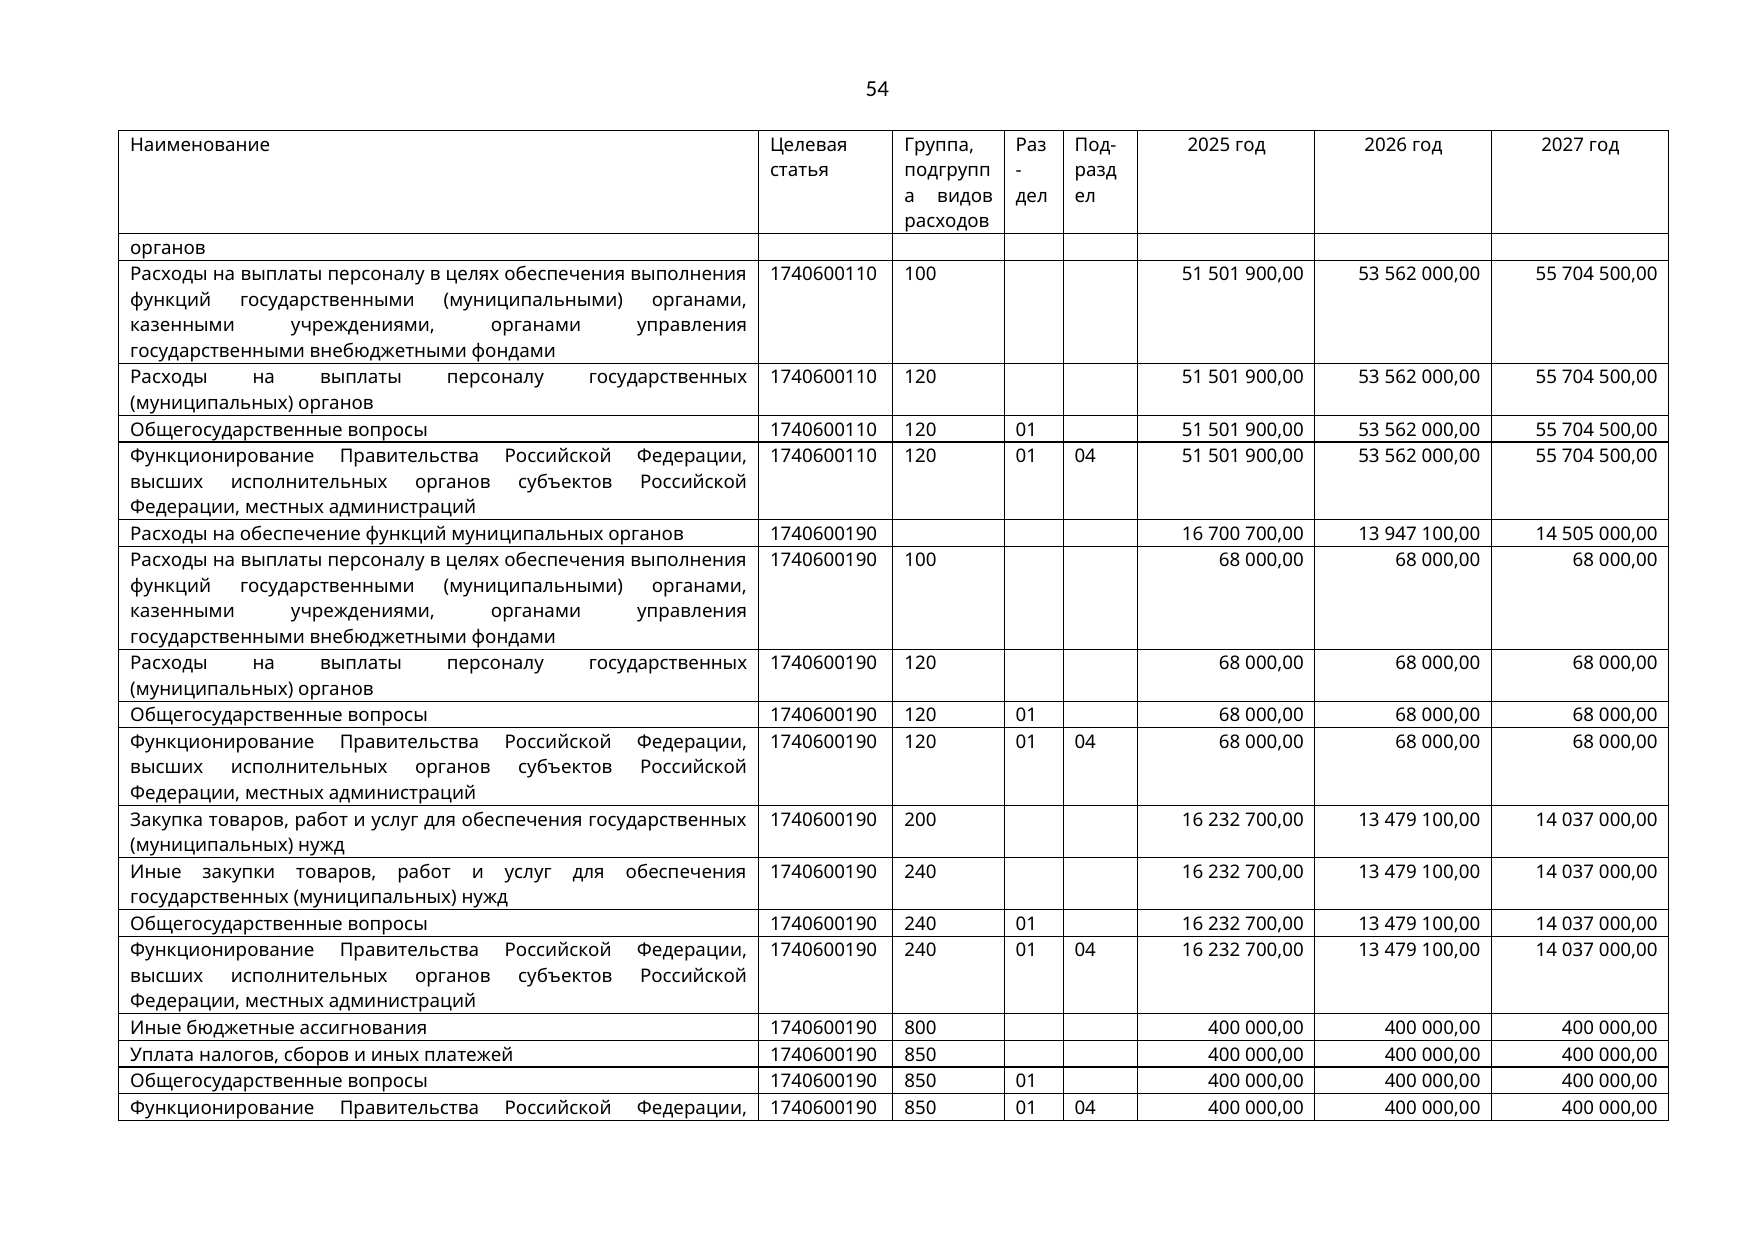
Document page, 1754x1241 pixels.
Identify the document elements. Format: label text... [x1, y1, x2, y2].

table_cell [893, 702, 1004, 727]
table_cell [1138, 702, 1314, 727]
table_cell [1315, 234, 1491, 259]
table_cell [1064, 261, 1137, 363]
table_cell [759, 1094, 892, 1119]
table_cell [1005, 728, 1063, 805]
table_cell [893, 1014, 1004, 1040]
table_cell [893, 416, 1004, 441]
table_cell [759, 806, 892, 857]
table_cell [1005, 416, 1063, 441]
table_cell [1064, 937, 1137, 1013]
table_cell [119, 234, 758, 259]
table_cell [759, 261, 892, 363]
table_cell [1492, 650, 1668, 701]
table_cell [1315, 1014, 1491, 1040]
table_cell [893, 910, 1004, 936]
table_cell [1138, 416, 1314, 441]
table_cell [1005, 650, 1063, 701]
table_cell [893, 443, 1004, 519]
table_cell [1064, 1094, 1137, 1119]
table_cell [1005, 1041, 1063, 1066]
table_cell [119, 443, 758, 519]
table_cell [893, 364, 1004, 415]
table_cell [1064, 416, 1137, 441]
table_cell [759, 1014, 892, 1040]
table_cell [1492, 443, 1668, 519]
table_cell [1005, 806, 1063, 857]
table_header Раз-дел [1005, 131, 1063, 233]
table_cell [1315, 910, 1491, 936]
table_header Целевая статья [759, 131, 892, 233]
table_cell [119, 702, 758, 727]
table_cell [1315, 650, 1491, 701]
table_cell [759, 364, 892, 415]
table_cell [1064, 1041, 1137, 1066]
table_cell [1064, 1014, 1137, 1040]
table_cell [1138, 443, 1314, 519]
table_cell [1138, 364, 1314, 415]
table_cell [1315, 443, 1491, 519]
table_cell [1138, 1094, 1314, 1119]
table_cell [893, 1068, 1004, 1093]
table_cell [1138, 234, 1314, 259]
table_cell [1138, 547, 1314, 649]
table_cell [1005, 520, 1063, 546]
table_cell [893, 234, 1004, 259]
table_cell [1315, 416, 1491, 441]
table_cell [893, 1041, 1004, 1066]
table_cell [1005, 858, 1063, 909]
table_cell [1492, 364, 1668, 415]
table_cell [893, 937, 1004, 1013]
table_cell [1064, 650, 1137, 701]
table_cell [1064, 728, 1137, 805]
table_header Группа, подгруппа видов расходов [893, 131, 1004, 233]
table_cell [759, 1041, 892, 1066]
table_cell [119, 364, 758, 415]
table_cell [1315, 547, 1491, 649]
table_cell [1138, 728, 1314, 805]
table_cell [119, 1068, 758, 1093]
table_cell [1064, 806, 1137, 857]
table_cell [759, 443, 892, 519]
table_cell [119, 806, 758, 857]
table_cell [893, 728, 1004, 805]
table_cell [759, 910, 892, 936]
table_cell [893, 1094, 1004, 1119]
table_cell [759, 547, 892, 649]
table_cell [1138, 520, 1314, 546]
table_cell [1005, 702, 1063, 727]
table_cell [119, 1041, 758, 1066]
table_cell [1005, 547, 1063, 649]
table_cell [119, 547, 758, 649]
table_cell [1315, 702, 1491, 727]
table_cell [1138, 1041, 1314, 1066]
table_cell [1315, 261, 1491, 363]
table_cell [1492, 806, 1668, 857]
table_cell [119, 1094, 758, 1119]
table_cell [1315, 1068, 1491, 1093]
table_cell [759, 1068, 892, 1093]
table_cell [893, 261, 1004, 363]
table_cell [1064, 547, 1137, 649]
table_header 2027 год [1492, 131, 1668, 233]
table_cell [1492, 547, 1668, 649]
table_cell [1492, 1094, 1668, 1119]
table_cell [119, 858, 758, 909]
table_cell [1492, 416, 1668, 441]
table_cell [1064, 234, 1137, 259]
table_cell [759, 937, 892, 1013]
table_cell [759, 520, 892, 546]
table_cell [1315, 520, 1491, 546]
table_header Наименование [119, 131, 758, 233]
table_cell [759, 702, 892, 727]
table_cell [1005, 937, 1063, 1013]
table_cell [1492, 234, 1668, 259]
table_header Под-раздел [1064, 131, 1137, 233]
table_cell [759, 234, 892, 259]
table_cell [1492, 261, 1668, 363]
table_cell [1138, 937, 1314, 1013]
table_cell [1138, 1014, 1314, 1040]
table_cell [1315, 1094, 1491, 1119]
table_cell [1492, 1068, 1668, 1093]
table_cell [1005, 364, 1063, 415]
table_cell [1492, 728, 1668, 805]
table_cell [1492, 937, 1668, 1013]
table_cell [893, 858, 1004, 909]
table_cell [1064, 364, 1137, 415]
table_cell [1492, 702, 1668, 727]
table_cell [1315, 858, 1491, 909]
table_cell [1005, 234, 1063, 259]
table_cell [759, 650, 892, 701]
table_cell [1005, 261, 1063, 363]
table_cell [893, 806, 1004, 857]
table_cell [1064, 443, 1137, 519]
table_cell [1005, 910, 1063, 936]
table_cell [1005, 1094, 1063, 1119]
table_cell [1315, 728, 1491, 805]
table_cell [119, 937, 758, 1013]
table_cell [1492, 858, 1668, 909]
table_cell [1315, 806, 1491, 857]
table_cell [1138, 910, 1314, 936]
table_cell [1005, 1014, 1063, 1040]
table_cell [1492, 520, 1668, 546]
table_header 2026 год [1315, 131, 1491, 233]
table_header 2025 год [1138, 131, 1314, 233]
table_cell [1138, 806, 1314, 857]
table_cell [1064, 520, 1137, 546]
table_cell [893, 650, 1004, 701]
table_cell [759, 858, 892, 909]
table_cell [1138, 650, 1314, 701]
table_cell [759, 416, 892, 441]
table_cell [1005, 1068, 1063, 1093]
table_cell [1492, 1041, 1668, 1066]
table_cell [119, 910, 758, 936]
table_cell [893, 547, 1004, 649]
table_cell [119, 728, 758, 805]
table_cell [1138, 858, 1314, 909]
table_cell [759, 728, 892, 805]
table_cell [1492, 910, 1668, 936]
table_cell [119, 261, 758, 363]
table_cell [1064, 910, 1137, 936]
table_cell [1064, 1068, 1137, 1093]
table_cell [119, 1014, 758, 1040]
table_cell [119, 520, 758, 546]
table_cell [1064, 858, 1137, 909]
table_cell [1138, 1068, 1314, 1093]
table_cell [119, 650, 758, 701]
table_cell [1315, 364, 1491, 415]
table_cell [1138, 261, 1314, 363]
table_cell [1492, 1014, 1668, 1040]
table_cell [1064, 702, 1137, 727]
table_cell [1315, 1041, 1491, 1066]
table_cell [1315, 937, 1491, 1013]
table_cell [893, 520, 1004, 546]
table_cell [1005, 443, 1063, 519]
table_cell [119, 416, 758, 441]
